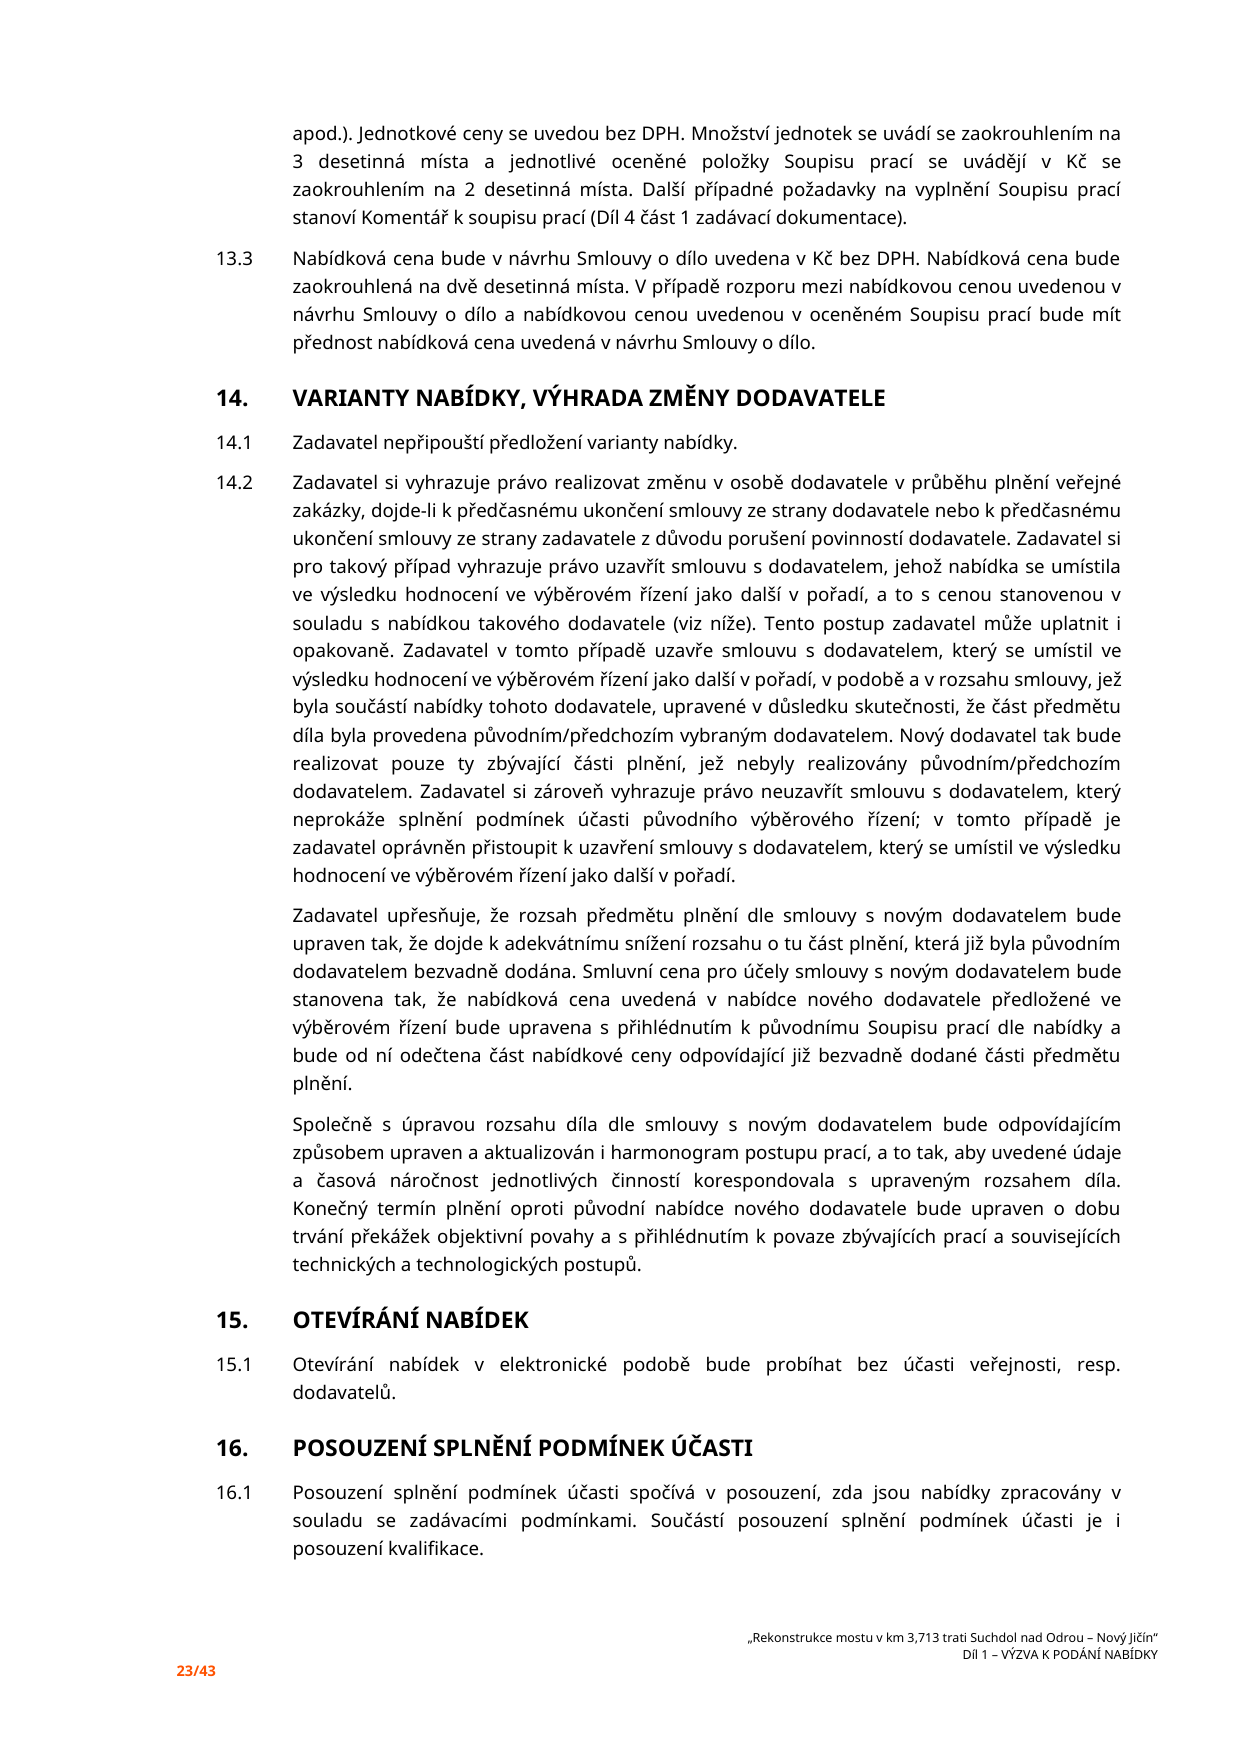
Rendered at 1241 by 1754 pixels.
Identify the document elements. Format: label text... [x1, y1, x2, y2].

text OTEVÍRÁNÍ NABÍDEK [216, 1304, 1122, 1336]
list Společně s úpravou rozsahu díla dle smlouvy s novým dodavatelem bude odpovídajícím způsobem upraven a aktualizován i harmonogram postupu prací, a to tak, aby uvedené údaje a časová náročnost jednotlivých činností korespondovala s upraveným rozsahem díla. Konečný termín plnění oproti původní nabídce nového dodavatele bude upraven o dobu trvání překážek objektivní povahy a s přihlédnutím k povaze zbývajících prací a souvisejících technických a technologických postupů. [292, 1111, 1122, 1277]
text Otevírání nabídek v elektronické podobě bude probíhat bez účasti veřejnosti, resp. dodavatelů. [216, 1351, 1122, 1405]
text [216, 121, 1122, 230]
list Zadavatel upřesňuje, že rozsah předmětu plnění dle smlouvy s novým dodavatelem bude upraven tak, že dojde k adekvátnímu snížení rozsahu o tu část plnění, která již byla původním dodavatelem bezvadně dodána. Smluvní cena pro účely smlouvy s novým dodavatelem bude stanovena tak, že nabídková cena uvedená v nabídce nového dodavatele předložené ve výběrovém řízení bude upravena s přihlédnutím k původnímu Soupisu prací dle nabídky a bude od ní odečtena část nabídkové ceny odpovídající již bezvadně dodané části předmětu plnění. [292, 902, 1122, 1096]
text Zadavatel si vyhrazuje právo realizovat změnu v osobě dodavatele v průběhu plnění veřejné zakázky, dojde-li k předčasnému ukončení smlouvy ze strany dodavatele nebo k předčasnému ukončení smlouvy ze strany zadavatele z důvodu porušení povinností dodavatele. Zadavatel si pro takový případ vyhrazuje právo uzavřít smlouvu s dodavatelem, jehož nabídka se umístila ve výsledku hodnocení ve výběrovém řízení jako další v pořadí, a to s cenou stanovenou v souladu s nabídkou takového dodavatele (viz níže). Tento postup zadavatel může uplatnit i opakovaně. Zadavatel v tomto případě uzavře smlouvu s dodavatelem, který se umístil ve výsledku hodnocení ve výběrovém řízení jako další v pořadí, v podobě a v rozsahu smlouvy, jež byla součástí nabídky tohoto dodavatele, upravené v důsledku skutečnosti, že část předmětu díla byla provedena původním/předchozím vybraným dodavatelem. Nový dodavatel tak bude realizovat pouze ty zbývající části plnění, jež nebyly realizovány původním/předchozím dodavatelem. Zadavatel si zároveň vyhrazuje právo neuzavřít smlouvu s dodavatelem, který neprokáže splnění podmínek účasti původního výběrového řízení; v tomto případě je zadavatel oprávněn přistoupit k uzavření smlouvy s dodavatelem, který se umístil ve výsledku hodnocení ve výběrovém řízení jako další v pořadí. [216, 470, 1122, 887]
text VARIANTY NABÍDKY, VÝHRADA ZMĚNY DODAVATELE [216, 382, 1122, 413]
text POSOUZENÍ SPLNĚNÍ PODMÍNEK ÚČASTI [216, 1432, 1122, 1463]
text Zadavatel nepřipouští předložení varianty nabídky. [216, 429, 1122, 455]
text Posouzení splnění podmínek účasti spočívá v posouzení, zda jsou nabídky zpracovány v souladu se zadávacími podmínkami. Součástí posouzení splnění podmínek účasti je i posouzení kvalifikace. [216, 1479, 1122, 1561]
text Nabídková cena bude v návrhu Smlouvy o dílo uvedena v Kč bez DPH. Nabídková cena bude zaokrouhlená na dvě desetinná místa. V případě rozporu mezi nabídkovou cenou uvedenou v návrhu Smlouvy o dílo a nabídkovou cenou uvedenou v oceněném Soupisu prací bude mít přednost nabídková cena uvedená v návrhu Smlouvy o dílo. [216, 245, 1122, 355]
